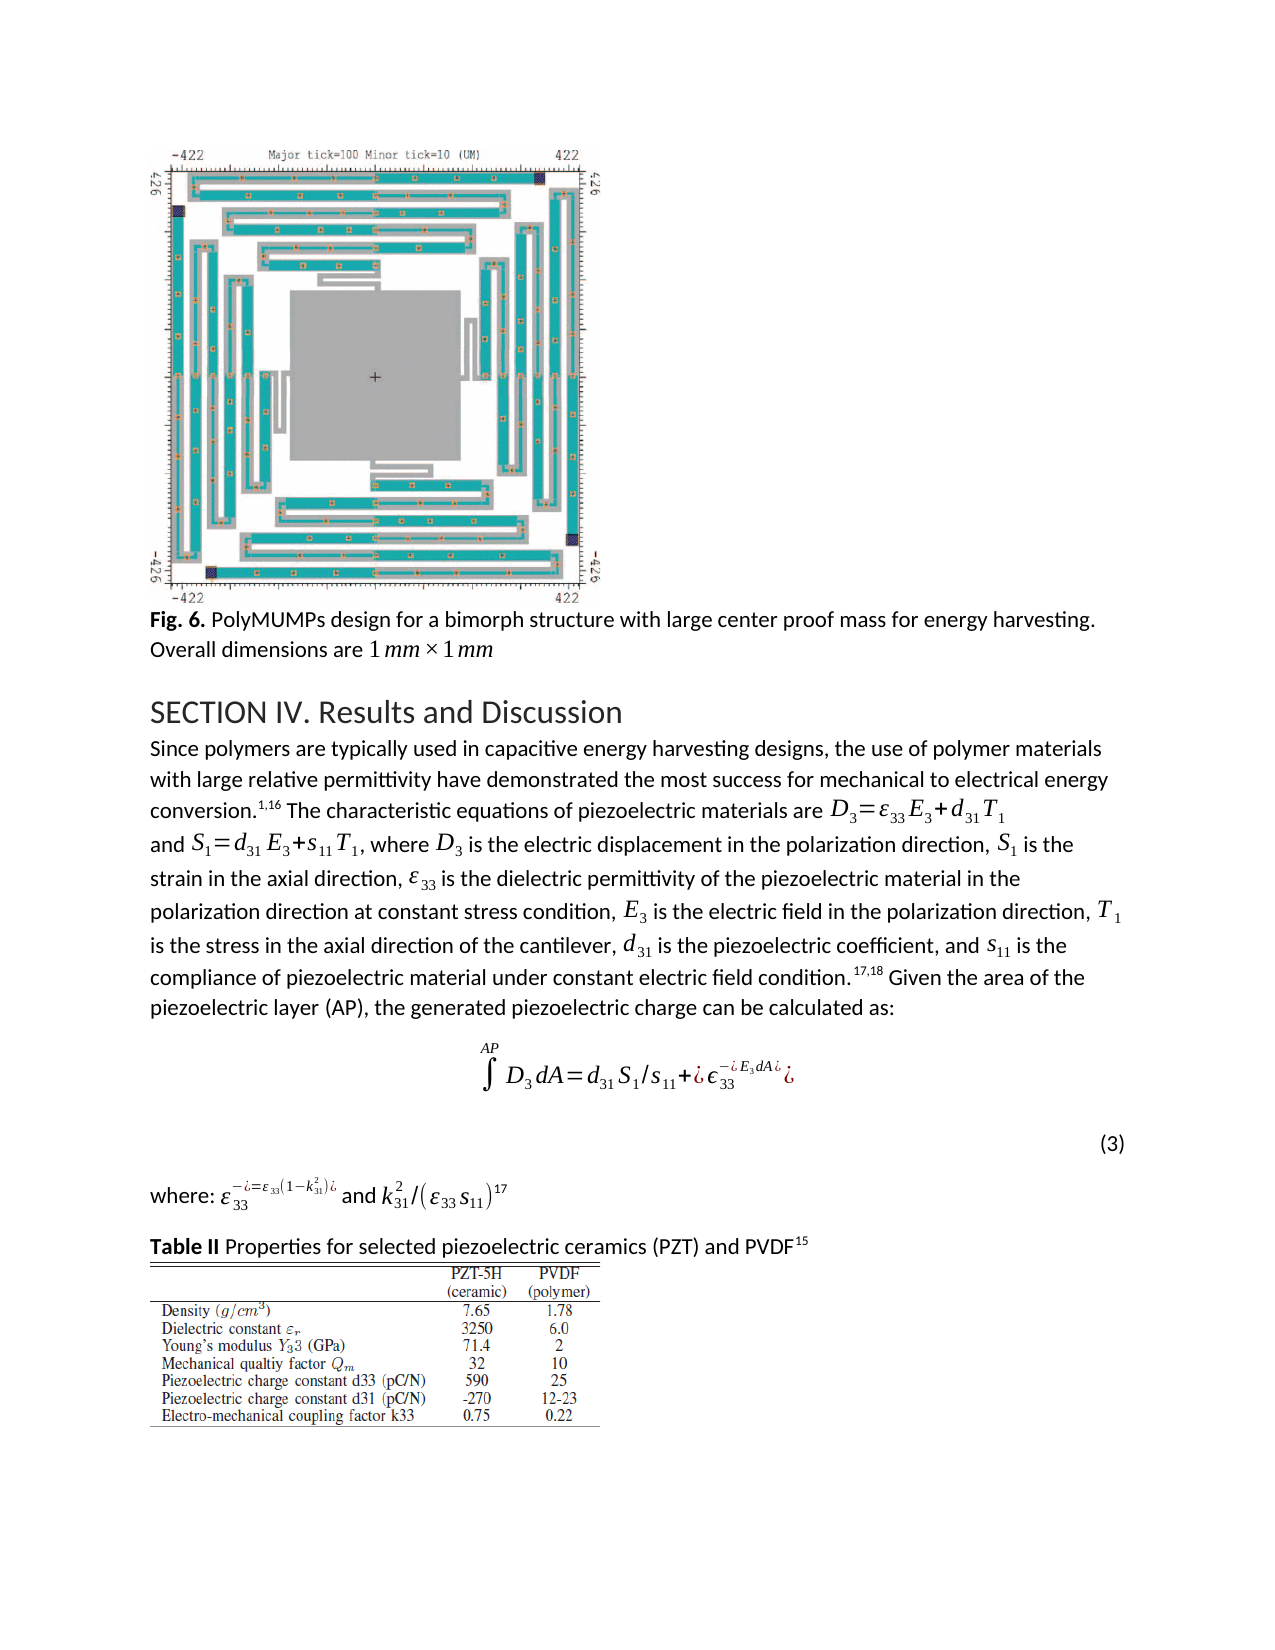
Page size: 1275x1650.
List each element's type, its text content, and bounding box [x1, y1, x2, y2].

text where: and 17 [150, 1176, 1125, 1214]
text Since polymers are typically used in capacitive energy harvesting designs, the use of polymer materials with large relative permittivity have demonstrated the most success for mechanical to electrical energy conversion.1,16 The characteristic equations of piezoelectric materials are and , where is the electric displacement in the polarization direction, is the strain in the axial direction, is the dielectric permittivity of the piezoelectric material in the polarization direction at constant stress condition, is the electric field in the polarization direction, is the stress in the axial direction of the cantilever, is the piezoelectric coefficient, and is the compliance of piezoelectric material under constant electric field condition.17,18 Given the area of the piezoelectric layer (AP), the generated piezoelectric charge can be calculated as: [150, 734, 1125, 1021]
text Fig. 6. PolyMUMPs design for a bimorph structure with large center proof mass for energy harvesting. Overall dimensions are [150, 605, 1125, 663]
picture [150, 1262, 600, 1427]
text Table II Properties for selected piezoelectric ceramics (PZT) and PVDF15 [150, 1232, 1125, 1261]
text (3) [150, 1129, 1125, 1157]
subtitle SECTION IV. Results and Discussion [150, 691, 1125, 731]
picture [150, 150, 600, 603]
